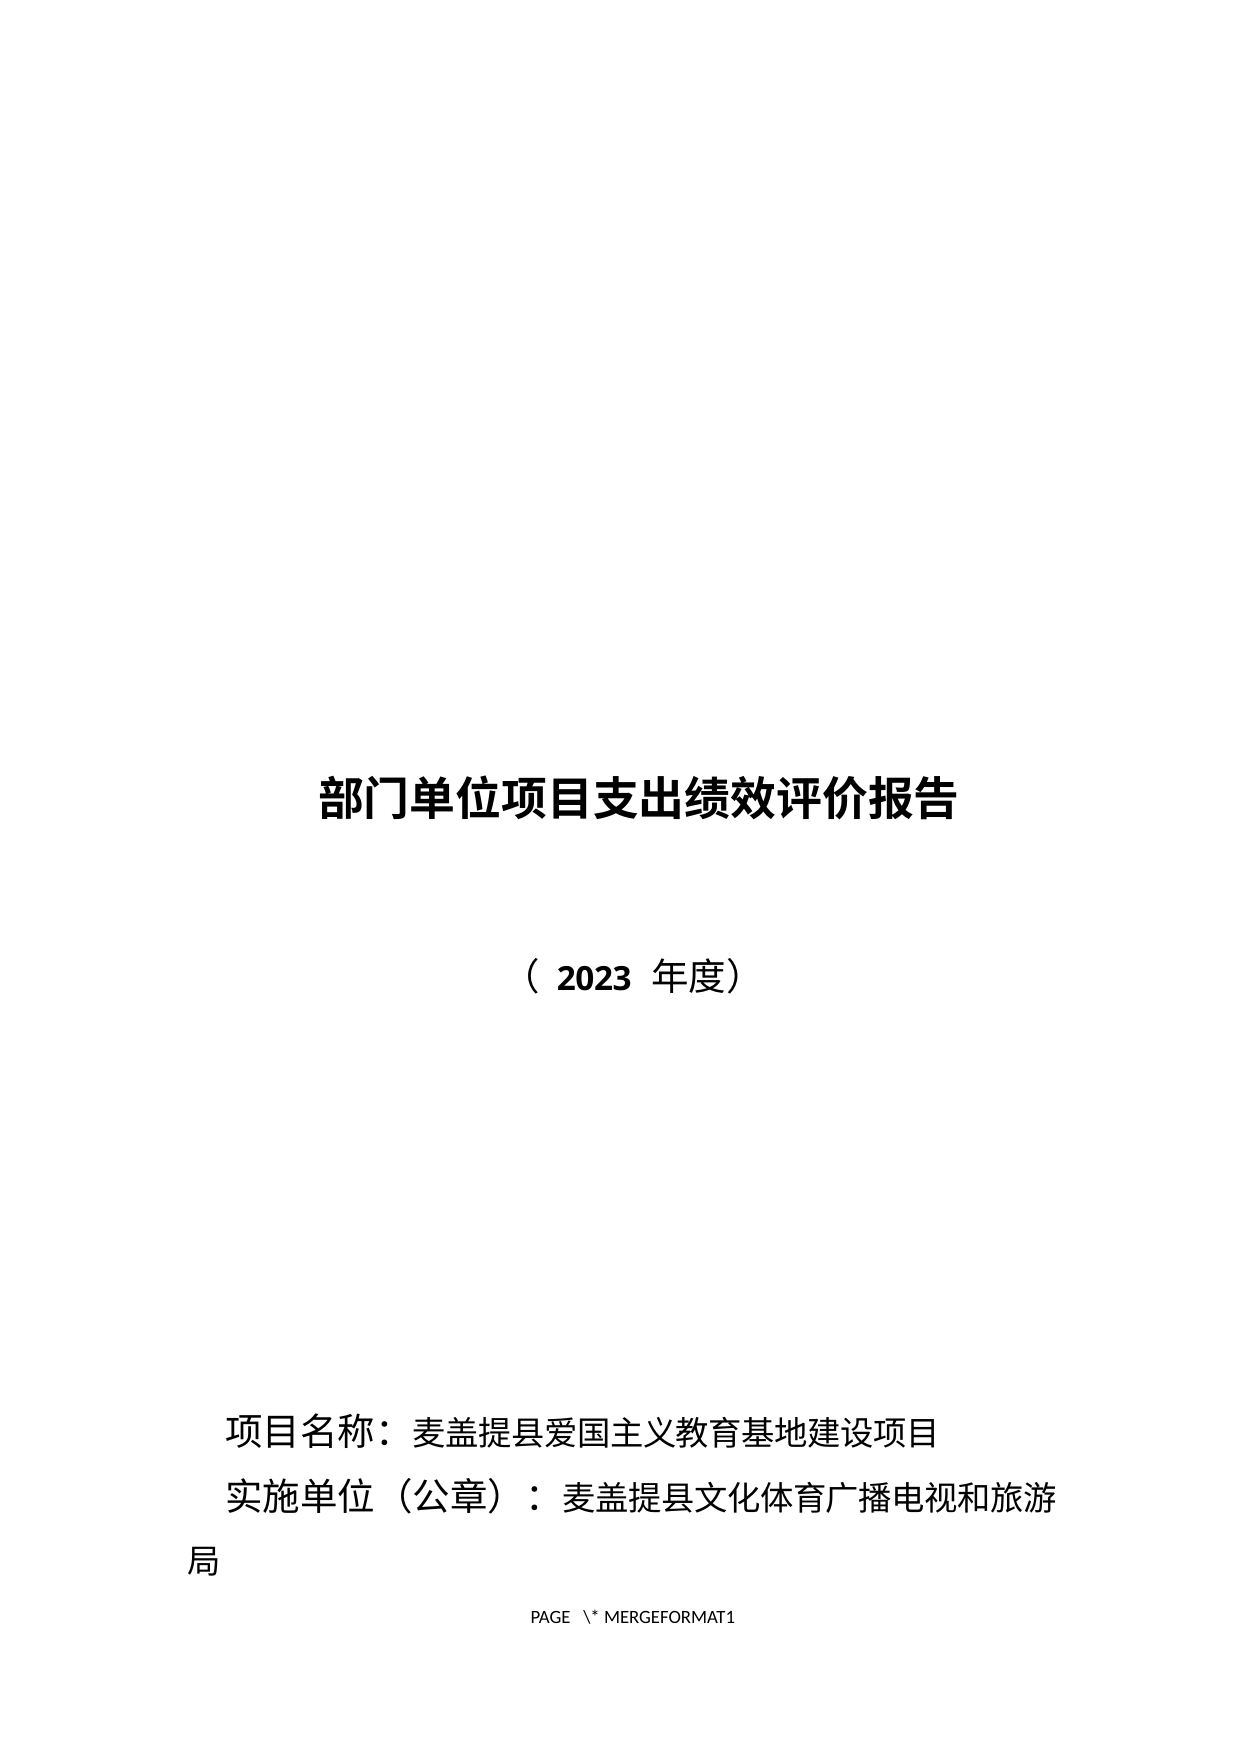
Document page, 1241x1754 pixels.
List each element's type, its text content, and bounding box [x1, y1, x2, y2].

text 实施单位（公章）：麦盖提县文化体育广播电视和旅游局 [187, 1462, 1078, 1592]
text 部门单位项目支出绩效评价报告 [187, 747, 1078, 844]
text （ 2023 年度） [187, 942, 1078, 1007]
text 项目名称：麦盖提县爱国主义教育基地建设项目 [187, 1397, 1078, 1462]
